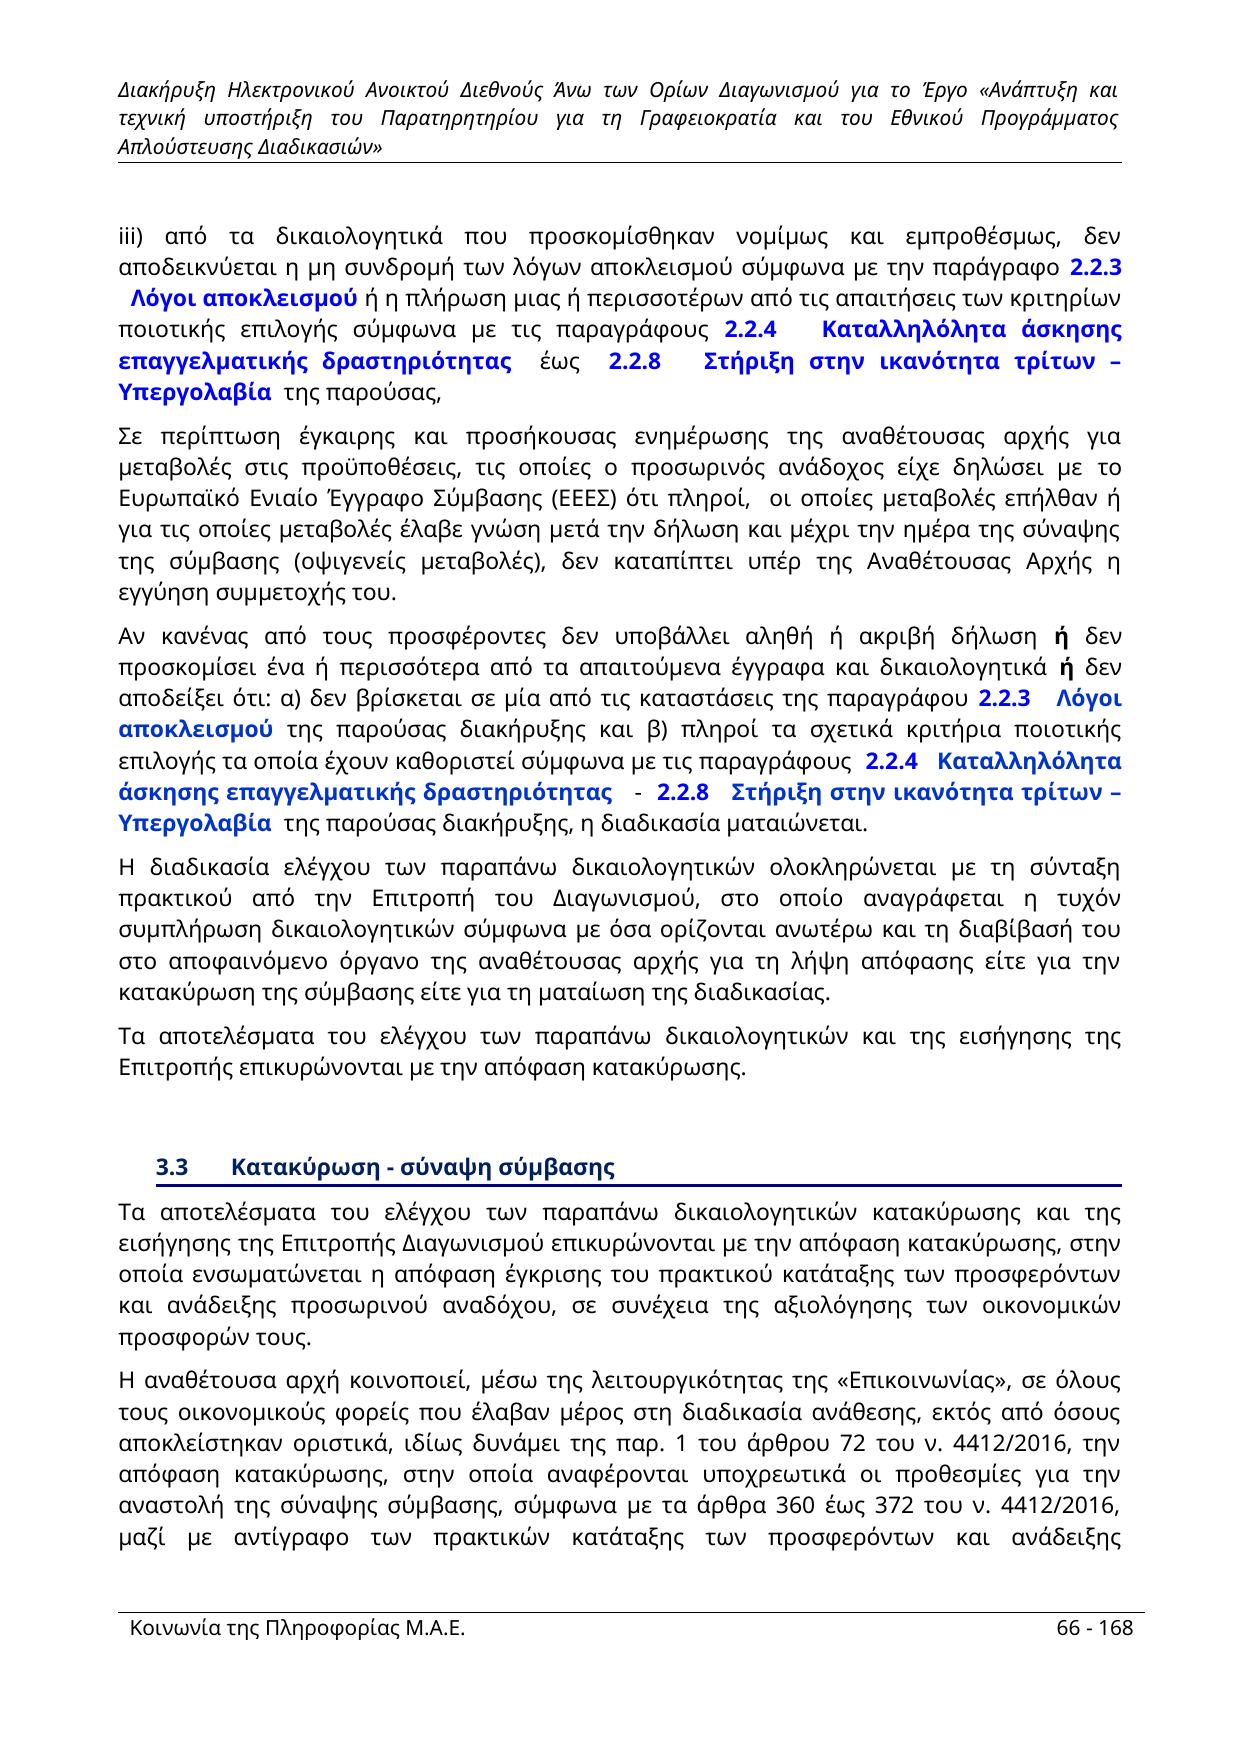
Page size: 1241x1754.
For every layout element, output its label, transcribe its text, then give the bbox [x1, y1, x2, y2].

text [118, 1364, 1122, 1552]
text Η διαδικασία ελέγχου των παραπάνω δικαιολογητικών ολοκληρώνεται με τη σύνταξη πρακτικού από την Επιτροπή του Διαγωνισμού, στο οποίο αναγράφεται η τυχόν συμπλήρωση δικαιολογητικών σύμφωνα με όσα ορίζονται ανωτέρω και τη διαβίβασή του στο αποφαινόμενο όργανο της αναθέτουσας αρχής για τη λήψη απόφασης είτε για την κατακύρωση της σύμβασης είτε για τη ματαίωση της διαδικασίας. [118, 851, 1122, 1007]
text iii) από τα δικαιολογητικά που προσκομίσθηκαν νομίμως και εμπροθέσμως, δεν αποδεικνύεται η μη συνδρομή των λόγων αποκλεισμού σύμφωνα με την παράγραφο 2.2.3 Λόγοι αποκλεισμού ή η πλήρωση μιας ή περισσοτέρων από τις απαιτήσεις των κριτηρίων ποιοτικής επιλογής σύμφωνα με τις παραγράφους 2.2.4 Καταλληλόλητα άσκησης επαγγελματικής δραστηριότητας έως 2.2.8 Στήριξη στην ικανότητα τρίτων – Υπεργολαβία της παρούσας, [118, 220, 1122, 407]
text Τα αποτελέσματα του ελέγχου των παραπάνω δικαιολογητικών και της εισήγησης της Επιτροπής επικυρώνονται με την απόφαση κατακύρωσης. [118, 1020, 1122, 1082]
text Αν κανένας από τους προσφέροντες δεν υποβάλλει αληθή ή ακριβή δήλωση ή δεν προσκομίσει ένα ή περισσότερα από τα απαιτούμενα έγγραφα και δικαιολογητικά ή δεν αποδείξει ότι: α) δεν βρίσκεται σε μία από τις καταστάσεις της παραγράφου 2.2.3 Λόγοι αποκλεισμού της παρούσας διακήρυξης και β) πληροί τα σχετικά κριτήρια ποιοτικής επιλογής τα οποία έχουν καθοριστεί σύμφωνα με τις παραγράφους 2.2.4 Καταλληλόλητα άσκησης επαγγελματικής δραστηριότητας - 2.2.8 Στήριξη στην ικανότητα τρίτων – Υπεργολαβία της παρούσας διακήρυξης, η διαδικασία ματαιώνεται. [118, 620, 1122, 838]
text Τα αποτελέσματα του ελέγχου των παραπάνω δικαιολογητικών κατακύρωσης και της εισήγησης της Επιτροπής Διαγωνισμού επικυρώνονται με την απόφαση κατακύρωσης, στην οποία ενσωματώνεται η απόφαση έγκρισης του πρακτικού κατάταξης των προσφερόντων και ανάδειξης προσωρινού αναδόχου, σε συνέχεια της αξιολόγησης των οικονομικών προσφορών τους. [118, 1196, 1122, 1352]
text Σε περίπτωση έγκαιρης και προσήκουσας ενημέρωσης της αναθέτουσας αρχής για μεταβολές στις προϋποθέσεις, τις οποίες ο προσωρινός ανάδοχος είχε δηλώσει με το Ευρωπαϊκό Ενιαίο Έγγραφο Σύμβασης (ΕΕΕΣ) ότι πληροί, οι οποίες μεταβολές επήλθαν ή για τις οποίες μεταβολές έλαβε γνώση μετά την δήλωση και μέχρι την ημέρα της σύναψης της σύμβασης (οψιγενείς μεταβολές), δεν καταπίπτει υπέρ της Αναθέτουσας Αρχής η εγγύηση συμμετοχής του. [118, 420, 1122, 607]
subtitle Κατακύρωση - σύναψη σύμβασης [156, 1151, 1122, 1184]
